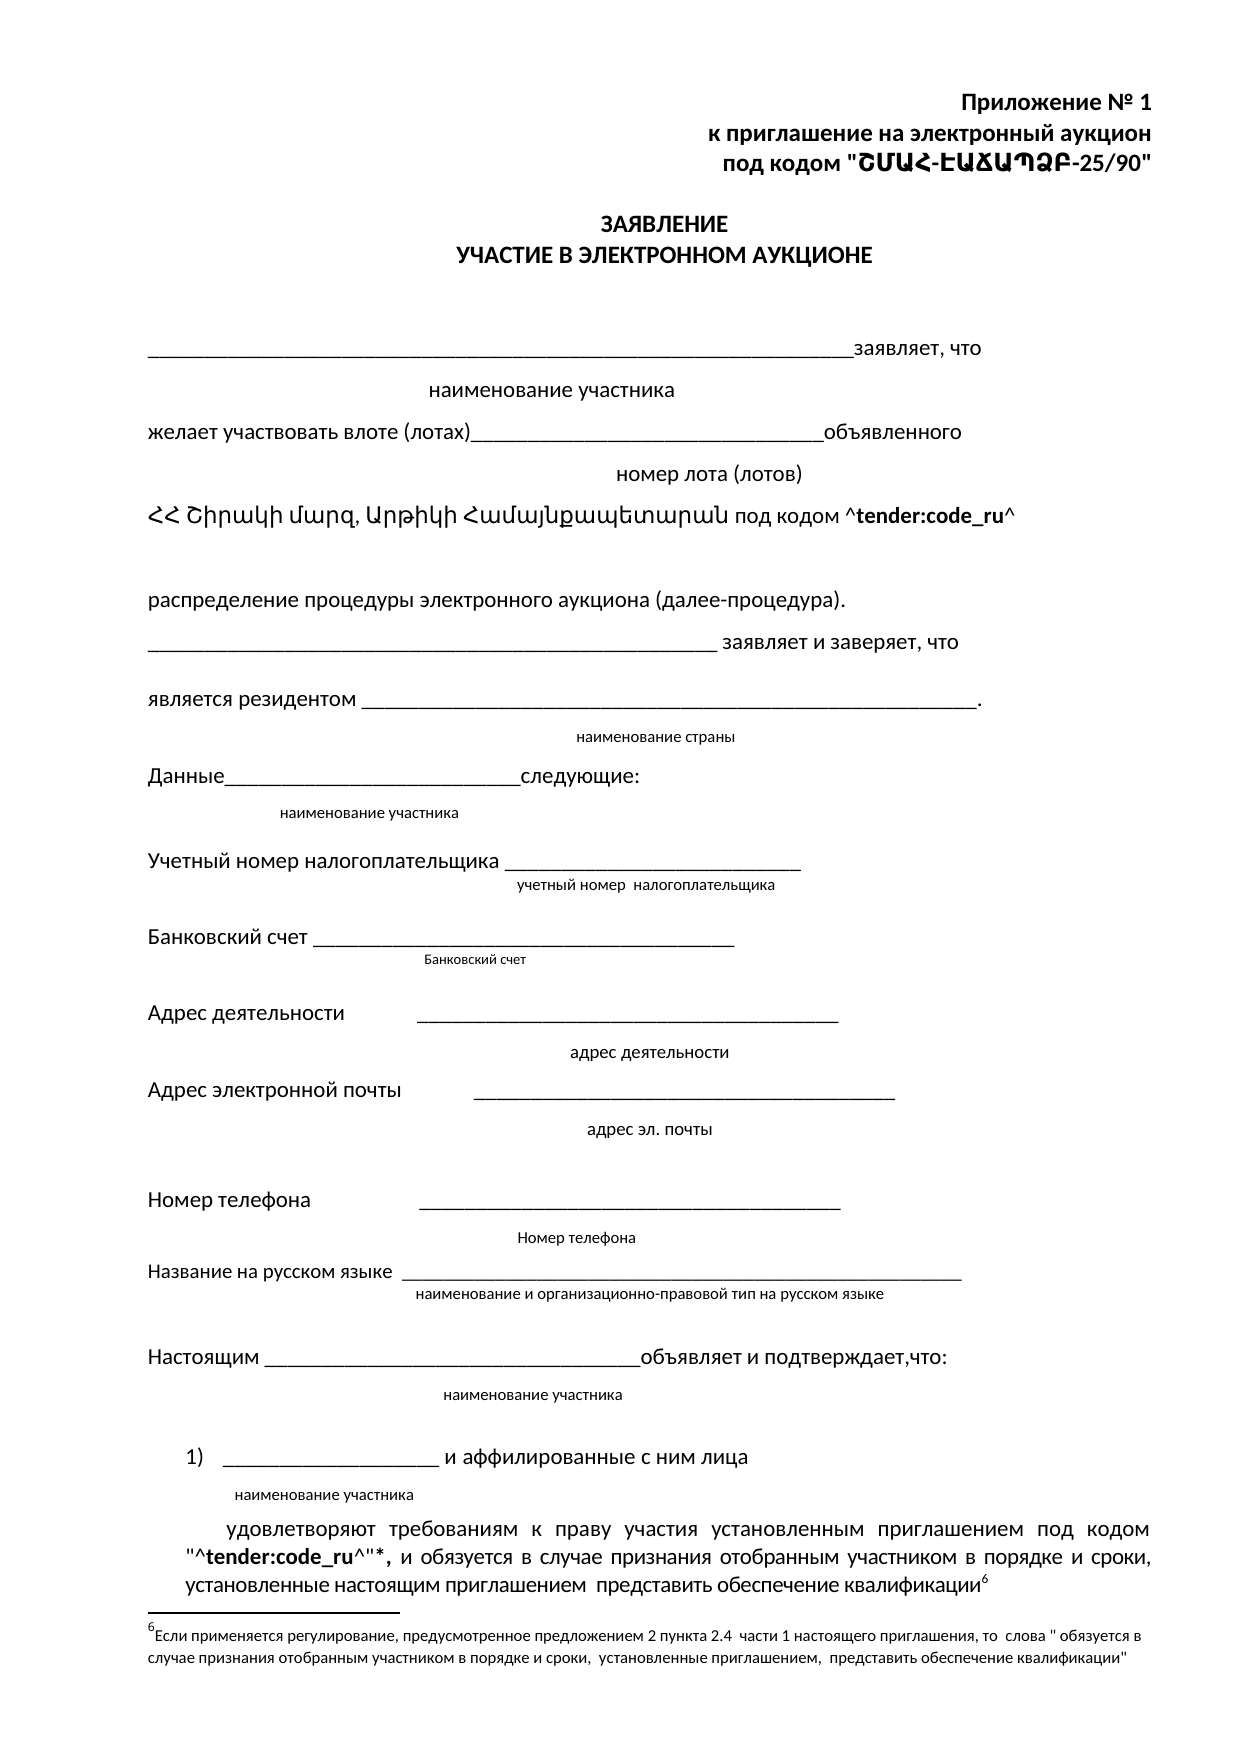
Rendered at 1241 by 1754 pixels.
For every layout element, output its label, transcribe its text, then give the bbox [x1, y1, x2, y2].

text Учетный номер налогоплательщика __________________________ [148, 846, 1152, 874]
text учетный номер налогоплательщика [148, 874, 1152, 894]
text Банковский счет _____________________________________ [148, 922, 1152, 950]
text ______________________________________________________________заявляет, что [148, 333, 1152, 361]
text распределение процедуры электронного аукциона (далее-процедура). [148, 585, 1152, 613]
text наименование участника [428, 375, 1152, 403]
text к приглашение на электронный аукцион [177, 117, 1152, 147]
text под кодом "ՇՄԱՀ-ԷԱՃԱՊՁԲ-25/90" [177, 147, 1152, 178]
text Номер телефона _____________________________________ [148, 1186, 1152, 1213]
text наименование участника [148, 803, 1152, 823]
text адрес эл. почты [148, 1117, 1152, 1140]
text наименование страны [576, 727, 1152, 747]
text наименование участника [148, 1484, 1152, 1504]
text номер лота (лотов) [606, 459, 1152, 487]
text ՀՀ Շիրակի մարզ, Արթիկի Համայնքապետարան под кодом ^tender:code_ru^ [148, 501, 1152, 529]
text Приложение № 1 [148, 86, 1152, 117]
text Данные__________________________следующие: [148, 761, 1152, 789]
text ЗАЯВЛЕНИЕ [177, 208, 1152, 239]
text адрес деятельности [148, 1040, 1152, 1063]
text наименование участника [443, 1384, 1152, 1404]
text является резидентом ______________________________________________________. [148, 684, 1152, 713]
text Номер телефона [517, 1227, 1152, 1248]
text Название на русском языке ______________________________________________________ [148, 1258, 1152, 1283]
text Банковский счет [148, 950, 1152, 968]
text __________________________________________________ заявляет и заверяет, что [148, 627, 1152, 655]
text желает участвовать влоте (лотах)_______________________________объявленного [148, 417, 1152, 445]
list ___________________ и аффилированные с ним лица [185, 1442, 1152, 1470]
text Адрес электронной почты _____________________________________ [148, 1075, 1152, 1103]
text УЧАСТИЕ В ЭЛЕКТРОННОМ АУКЦИОНЕ [177, 239, 1152, 269]
text Адрес деятельности _____________________________________ [148, 998, 1152, 1026]
text наименование и организационно-правовой тип на русском языке [148, 1283, 1152, 1304]
text удовлетворяют требованиям к праву участия установленным приглашением под кодом "^tender:code_ru^"*, и обязуется в случае признания отобранным участником в порядке и сроки, установленные настоящим приглашением представить обеспечение квалификации [185, 1514, 1152, 1598]
text Настоящим _________________________________объявляет и подтверждает,что: [148, 1342, 1152, 1370]
